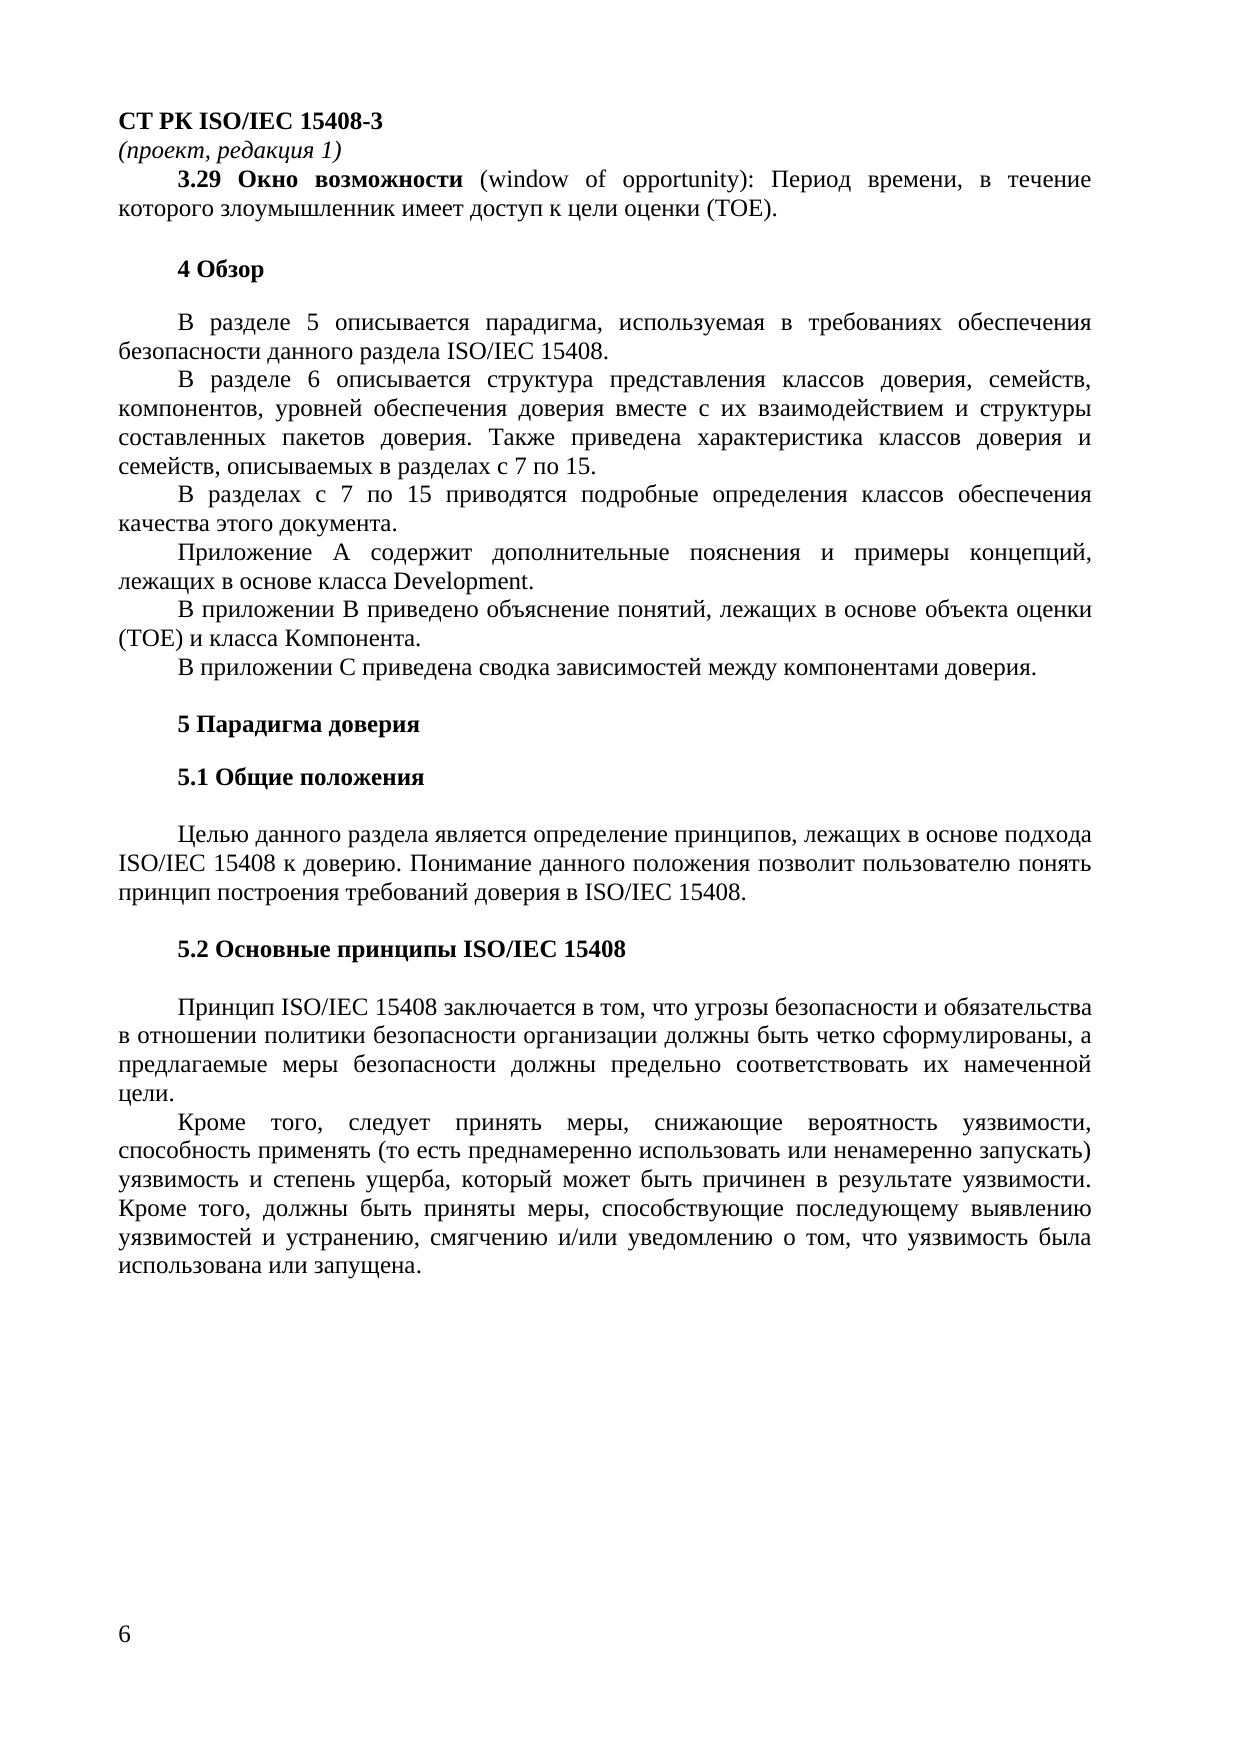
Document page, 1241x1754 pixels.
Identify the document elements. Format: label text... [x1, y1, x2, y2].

text В приложении C приведена сводка зависимостей между компонентами доверия. [118, 652, 1092, 681]
text 3.29 Окно возможности (window of opportunity): Период времени, в течение которого злоумышленник имеет доступ к цели оценки (TOE). [118, 164, 1092, 221]
text В приложении B приведено объяснение понятий, лежащих в основе объекта оценки (TOE) и класса Компонента. [118, 594, 1092, 652]
text Приложение А содержит дополнительные пояснения и примеры концепций, лежащих в основе класса Development. [118, 537, 1092, 594]
text 5.2 Основные принципы ISO/IEC 15408 [118, 934, 1092, 963]
text В разделе 5 описывается парадигма, используемая в требованиях обеспечения безопасности данного раздела ISO/IEC 15408. [118, 307, 1092, 364]
subtitle 4 Обзор [118, 254, 1092, 283]
text В разделах с 7 по 15 приводятся подробные определения классов обеспечения качества этого документа. [118, 479, 1092, 537]
text Принцип ISO/IEC 15408 заключается в том, что угрозы безопасности и обязательства в отношении политики безопасности организации должны быть четко сформулированы, а предлагаемые меры безопасности должны предельно соответствовать их намеченной цели. [118, 992, 1092, 1107]
text Кроме того, следует принять меры, снижающие вероятность уязвимости, способность применять (то есть преднамеренно использовать или ненамеренно запускать) уязвимость и степень ущерба, который может быть причинен в результате уязвимости. Кроме того, должны быть приняты меры, способствующие последующему выявлению уязвимостей и устранению, смягчению и/или уведомлению о том, что уязвимость была использована или запущена. [118, 1107, 1092, 1279]
text 5.1 Общие положения [118, 762, 1092, 791]
text Целью данного раздела является определение принципов, лежащих в основе подхода ISO/IEC 15408 к доверию. Понимание данного положения позволит пользователю понять принцип построения требований доверия в ISO/IEC 15408. [118, 819, 1092, 906]
subtitle 5 Парадигма доверия [118, 709, 1092, 738]
text В разделе 6 описывается структура представления классов доверия, семейств, компонентов, уровней обеспечения доверия вместе с их взаимодействием и структуры составленных пакетов доверия. Также приведена характеристика классов доверия и семейств, описываемых в разделах с 7 по 15. [118, 364, 1092, 479]
